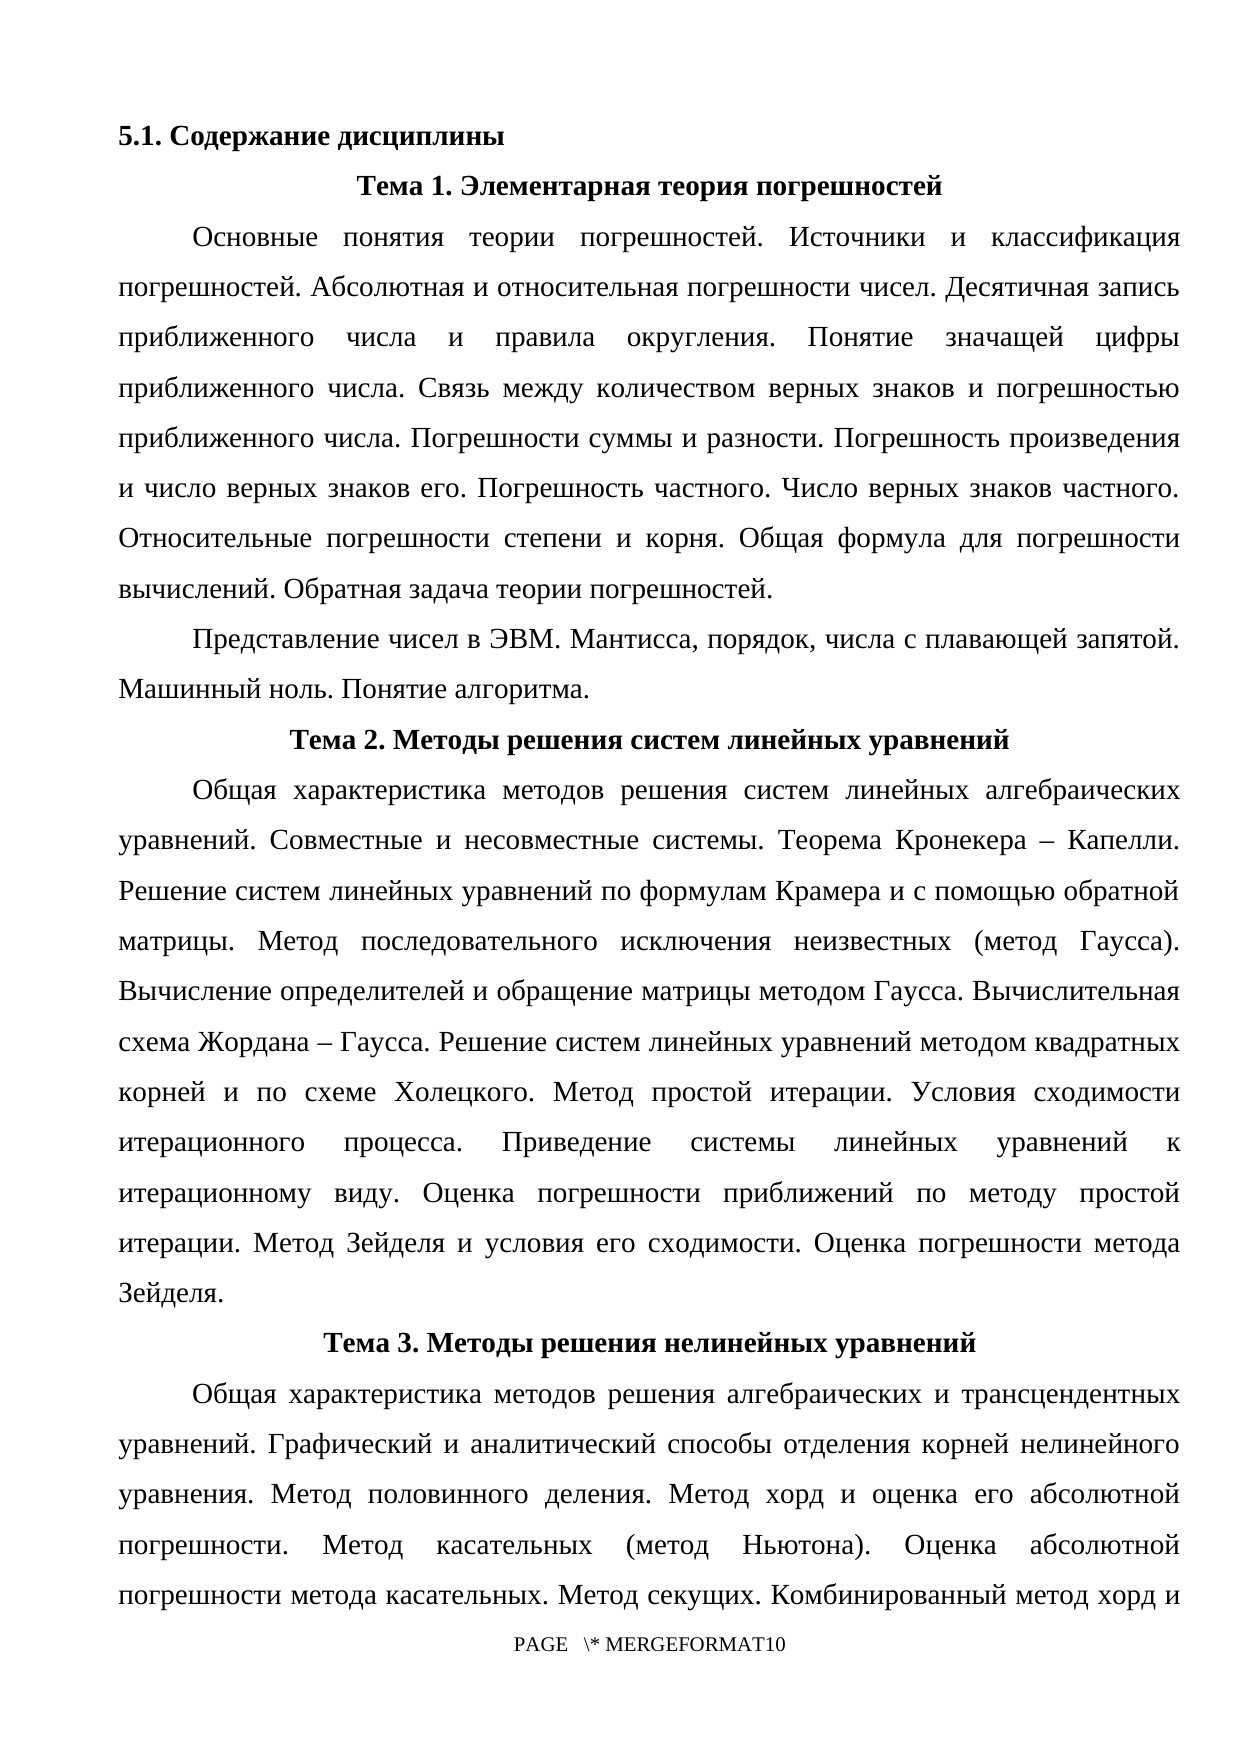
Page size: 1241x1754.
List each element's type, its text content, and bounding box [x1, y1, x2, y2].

text Общая характеристика методов решения систем линейных алгебраических уравнений. Совместные и несовместные системы. Теорема Кронекера – Капелли. Решение систем линейных уравнений по формулам Крамера и с помощью обратной матрицы. Метод последовательного исключения неизвестных (метод Гаусса). Вычисление определителей и обращение матрицы методом Гаусса. Вычислительная схема Жордана – Гаусса. Решение систем линейных уравнений методом квадратных корней и по схеме Холецкого. Метод простой итерации. Условия сходимости итерационного процесса. Приведение системы линейных уравнений к итерационному виду. Оценка погрешности приближений по методу простой итерации. Метод Зейделя и условия его сходимости. Оценка погрешности метода Зейделя. [118, 772, 1181, 1309]
text Тема 1. Элементарная теория погрешностей [118, 168, 1181, 202]
text Тема 2. Методы решения систем линейных уравнений [118, 722, 1181, 755]
subtitle 5.1. Содержание дисциплины [118, 118, 1181, 152]
text Представление чисел в ЭВМ. Мантисса, порядок, числа с плавающей запятой. Машинный ноль. Понятие алгоритма. [118, 621, 1181, 705]
text Тема 3. Методы решения нелинейных уравнений [118, 1326, 1181, 1359]
text Основные понятия теории погрешностей. Источники и классификация погрешностей. Абсолютная и относительная погрешности чисел. Десятичная запись приближенного числа и правила округления. Понятие значащей цифры приближенного числа. Связь между количеством верных знаков и погрешностью приближенного числа. Погрешности суммы и разности. Погрешность произведения и число верных знаков его. Погрешность частного. Число верных знаков частного. Относительные погрешности степени и корня. Общая формула для погрешности вычислений. Обратная задача теории погрешностей. [118, 219, 1181, 604]
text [118, 1376, 1181, 1611]
